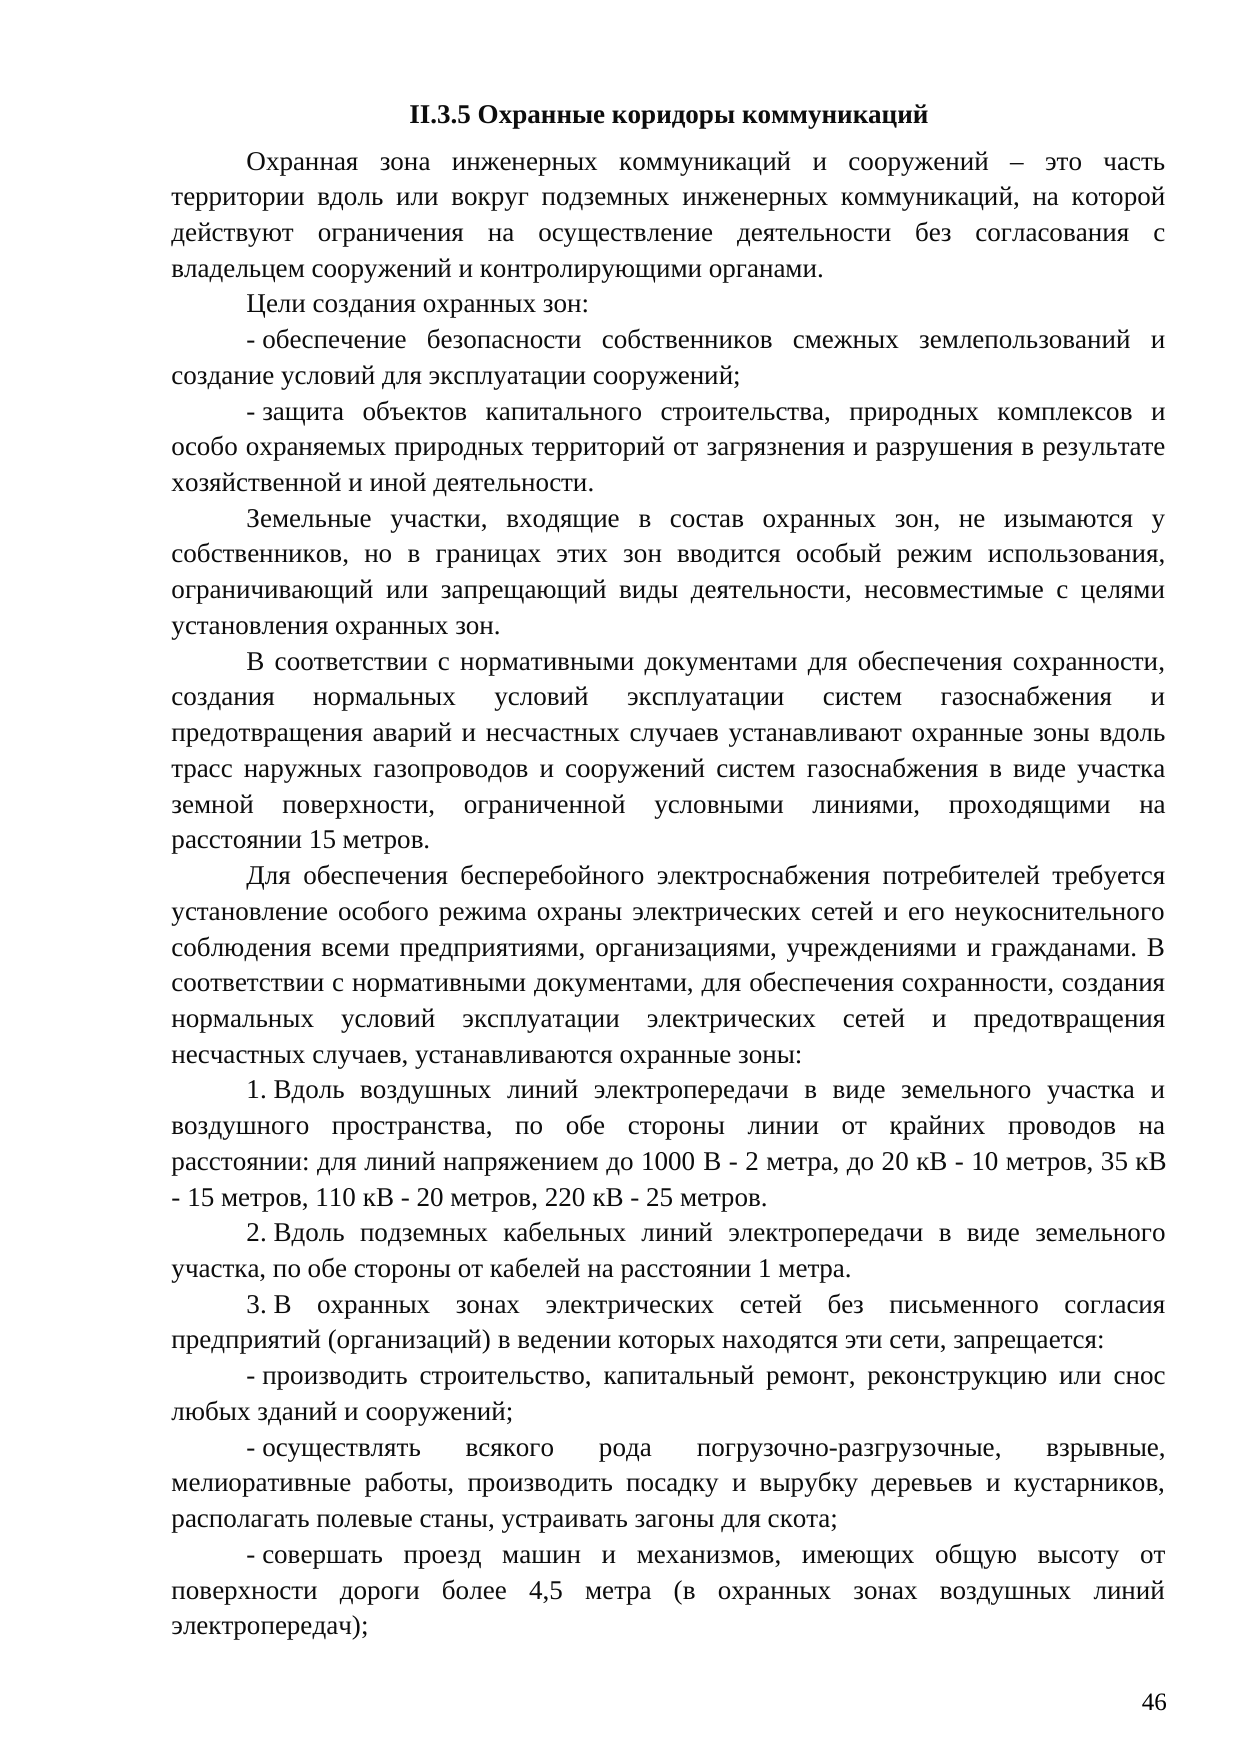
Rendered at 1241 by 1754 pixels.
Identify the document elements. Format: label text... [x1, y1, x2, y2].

text - совершать проезд машин и механизмов, имеющих общую высоту от поверхности дороги более 4,5 метра (в охранных зонах воздушных линий электропередач); [171, 1538, 1167, 1641]
text В соответствии с нормативными документами для обеспечения сохранности, создания нормальных условий эксплуатации систем газоснабжения и предотвращения аварий и несчастных случаев устанавливают охранные зоны вдоль трасс наружных газопроводов и сооружений систем газоснабжения в виде участка земной поверхности, ограниченной условными линиями, проходящими на расстоянии 15 метров. [171, 645, 1167, 854]
text - осуществлять всякого рода погрузочно-разгрузочные, взрывные, мелиоративные работы, производить посадку и вырубку деревьев и кустарников, располагать полевые станы, устраивать загоны для скота; [171, 1431, 1167, 1533]
text Цели создания охранных зон: [171, 287, 1167, 319]
text Земельные участки, входящие в состав охранных зон, не изымаются у собственников, но в границах этих зон вводится особый режим использования, ограничивающий или запрещающий виды деятельности, несовместимые с целями установления охранных зон. [171, 502, 1167, 640]
text - производить строительство, капитальный ремонт, реконструкцию или снос любых зданий и сооружений; [171, 1359, 1167, 1426]
text - защита объектов капитального строительства, природных комплексов и особо охраняемых природных территорий от загрязнения и разрушения в результате хозяйственной и иной деятельности. [171, 395, 1167, 497]
text 3. В охранных зонах электрических сетей без письменного согласия предприятий (организаций) в ведении которых находятся эти сети, запрещается: [171, 1288, 1167, 1355]
text Охранная зона инженерных коммуникаций и сооружений – это часть территории вдоль или вокруг подземных инженерных коммуникаций, на которой действуют ограничения на осуществление деятельности без согласования с владельцем сооружений и контролирующими органами. [171, 144, 1167, 283]
text 1. Вдоль воздушных линий электропередачи в виде земельного участка и воздушного пространства, по обе стороны линии от крайних проводов на расстоянии: для линий напряжением до 1000 В - 2 метра, до 20 кВ - 10 метров, 35 кВ - 15 метров, 110 кВ - 20 метров, 220 кВ - 25 метров. [171, 1073, 1167, 1212]
subtitle II.3.5 Охранные коридоры коммуникаций [171, 98, 1167, 129]
text Для обеспечения бесперебойного электроснабжения потребителей требуется установление особого режима охраны электрических сетей и его неукоснительного соблюдения всеми предприятиями, организациями, учреждениями и гражданами. В соответствии с нормативными документами, для обеспечения сохранности, создания нормальных условий эксплуатации электрических сетей и предотвращения несчастных случаев, устанавливаются охранные зоны: [171, 859, 1167, 1069]
text - обеспечение безопасности собственников смежных землепользований и создание условий для эксплуатации сооружений; [171, 323, 1167, 390]
text 2. Вдоль подземных кабельных линий электропередачи в виде земельного участка, по обе стороны от кабелей на расстоянии 1 метра. [171, 1216, 1167, 1283]
